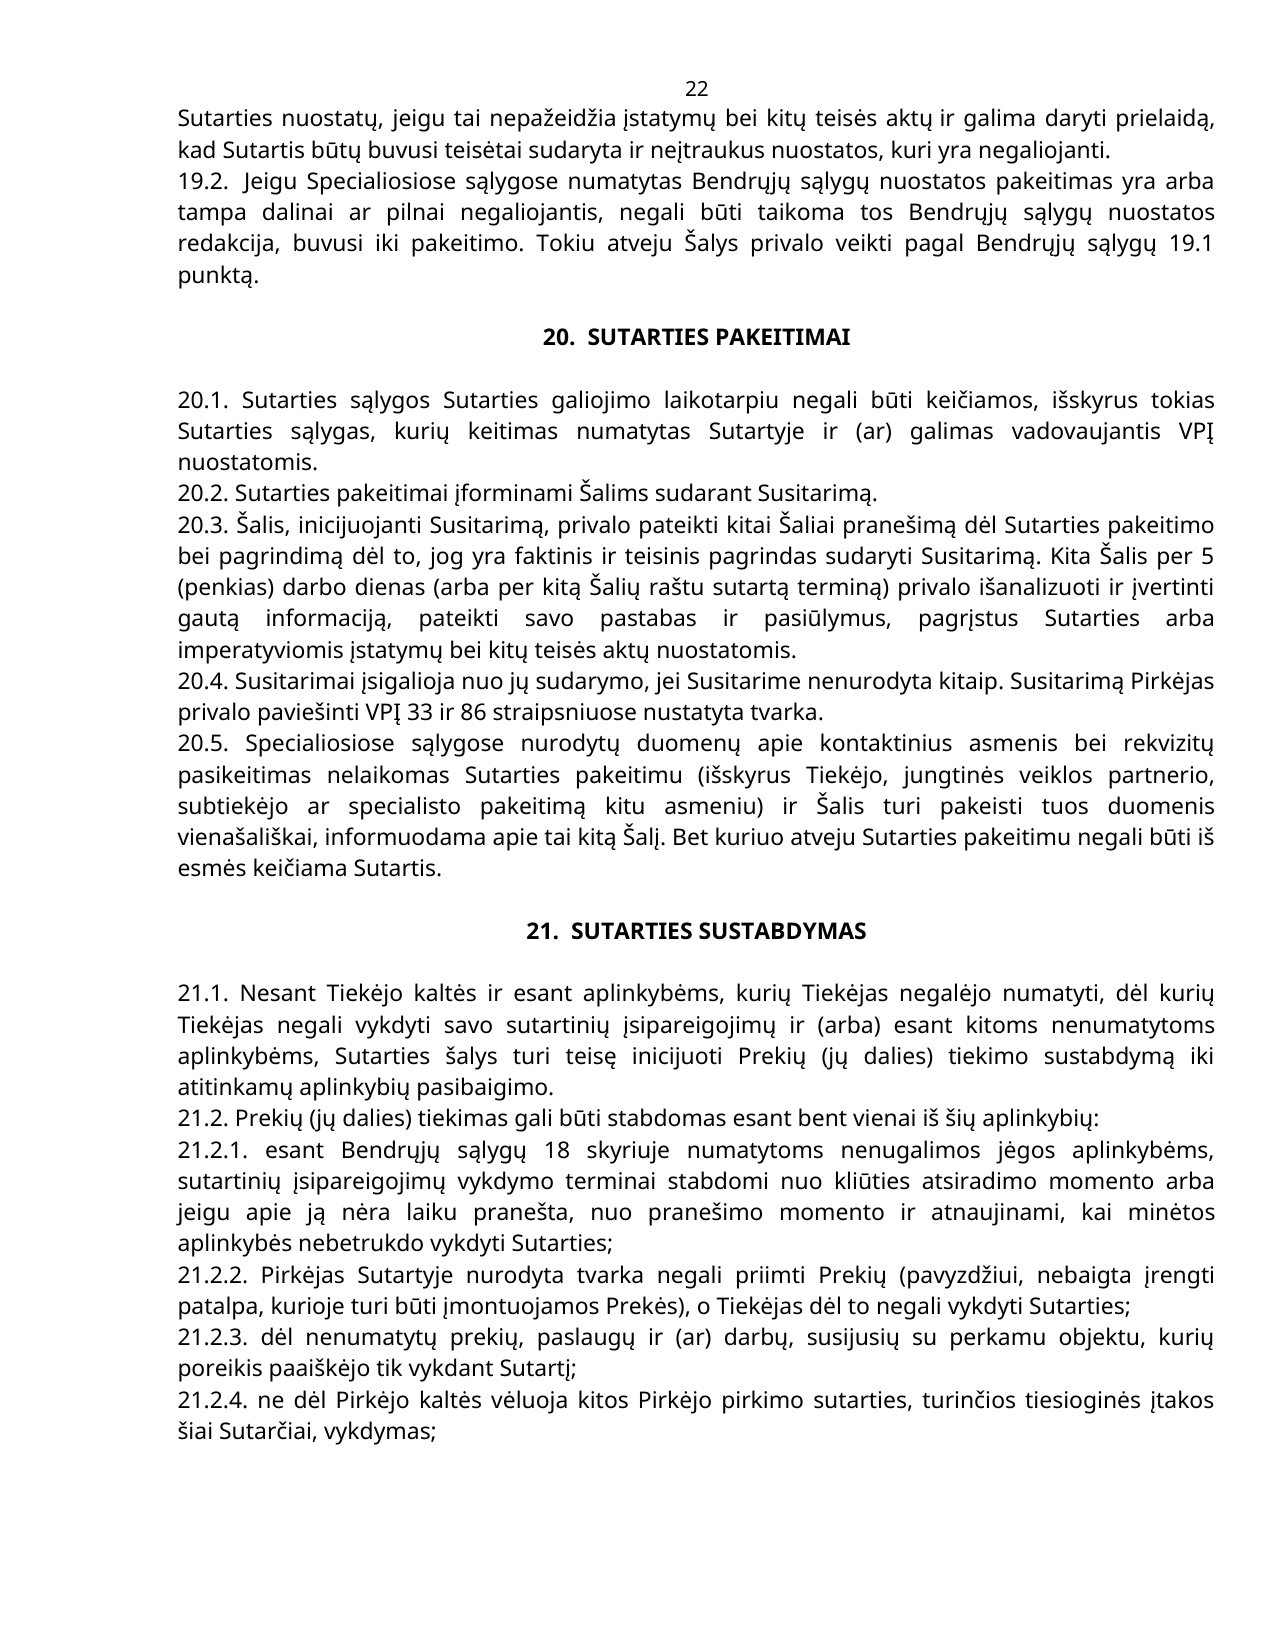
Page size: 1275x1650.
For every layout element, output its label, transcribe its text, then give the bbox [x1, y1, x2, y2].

text 20.5. Specialiosiose sąlygose nurodytų duomenų apie kontaktinius asmenis bei rekvizitų pasikeitimas nelaikomas Sutarties pakeitimu (išskyrus Tiekėjo, jungtinės veiklos partnerio, subtiekėjo ar specialisto pakeitimą kitu asmeniu) ir Šalis turi pakeisti tuos duomenis vienašališkai, informuodama apie tai kitą Šalį. Bet kuriuo atveju Sutarties pakeitimu negali būti iš esmės keičiama Sutartis. [177, 727, 1216, 883]
text 20.1. Sutarties sąlygos Sutarties galiojimo laikotarpiu negali būti keičiamos, išskyrus tokias Sutarties sąlygas, kurių keitimas numatytas Sutartyje ir (ar) galimas vadovaujantis VPĮ nuostatomis. [177, 383, 1216, 477]
text 20.2. Sutarties pakeitimai įforminami Šalims sudarant Susitarimą. [177, 477, 1216, 508]
text 21.1. Nesant Tiekėjo kaltės ir esant aplinkybėms, kurių Tiekėjas negalėjo numatyti, dėl kurių Tiekėjas negali vykdyti savo sutartinių įsipareigojimų ir (arba) esant kitoms nenumatytoms aplinkybėms, Sutarties šalys turi teisę inicijuoti Prekių (jų dalies) tiekimo sustabdymą iki atitinkamų aplinkybių pasibaigimo. [177, 977, 1216, 1102]
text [177, 102, 1216, 165]
text 21. SUTARTIES SUSTABDYMAS [177, 915, 1216, 946]
text 20.3. Šalis, inicijuojanti Susitarimą, privalo pateikti kitai Šaliai pranešimą dėl Sutarties pakeitimo bei pagrindimą dėl to, jog yra faktinis ir teisinis pagrindas sudaryti Susitarimą. Kita Šalis per 5 (penkias) darbo dienas (arba per kitą Šalių raštu sutartą terminą) privalo išanalizuoti ir įvertinti gautą informaciją, pateikti savo pastabas ir pasiūlymus, pagrįstus Sutarties arba imperatyviomis įstatymų bei kitų teisės aktų nuostatomis. [177, 508, 1216, 665]
text 21.2.4. ne dėl Pirkėjo kaltės vėluoja kitos Pirkėjo pirkimo sutarties, turinčios tiesioginės įtakos šiai Sutarčiai, vykdymas; [177, 1383, 1216, 1446]
text 21.2.2. Pirkėjas Sutartyje nurodyta tvarka negali priimti Prekių (pavyzdžiui, nebaigta įrengti patalpa, kurioje turi būti įmontuojamos Prekės), o Tiekėjas dėl to negali vykdyti Sutarties; [177, 1258, 1216, 1321]
text 21.2.1. esant Bendrųjų sąlygų 18 skyriuje numatytoms nenugalimos jėgos aplinkybėms, sutartinių įsipareigojimų vykdymo terminai stabdomi nuo kliūties atsiradimo momento arba jeigu apie ją nėra laiku pranešta, nuo pranešimo momento ir atnaujinami, kai minėtos aplinkybės nebetrukdo vykdyti Sutarties; [177, 1133, 1216, 1258]
text 20.4. Susitarimai įsigalioja nuo jų sudarymo, jei Susitarime nenurodyta kitaip. Susitarimą Pirkėjas privalo paviešinti VPĮ 33 ir 86 straipsniuose nustatyta tvarka. [177, 665, 1216, 727]
text 21.2. Prekių (jų dalies) tiekimas gali būti stabdomas esant bent vienai iš šių aplinkybių: [177, 1102, 1216, 1133]
text 20. SUTARTIES PAKEITIMAI [177, 321, 1216, 352]
text 19.2. Jeigu Specialiosiose sąlygose numatytas Bendrųjų sąlygų nuostatos pakeitimas yra arba tampa dalinai ar pilnai negaliojantis, negali būti taikoma tos Bendrųjų sąlygų nuostatos redakcija, buvusi iki pakeitimo. Tokiu atveju Šalys privalo veikti pagal Bendrųjų sąlygų 19.1 punktą. [177, 165, 1216, 290]
text 21.2.3. dėl nenumatytų prekių, paslaugų ir (ar) darbų, susijusių su perkamu objektu, kurių poreikis paaiškėjo tik vykdant Sutartį; [177, 1321, 1216, 1383]
